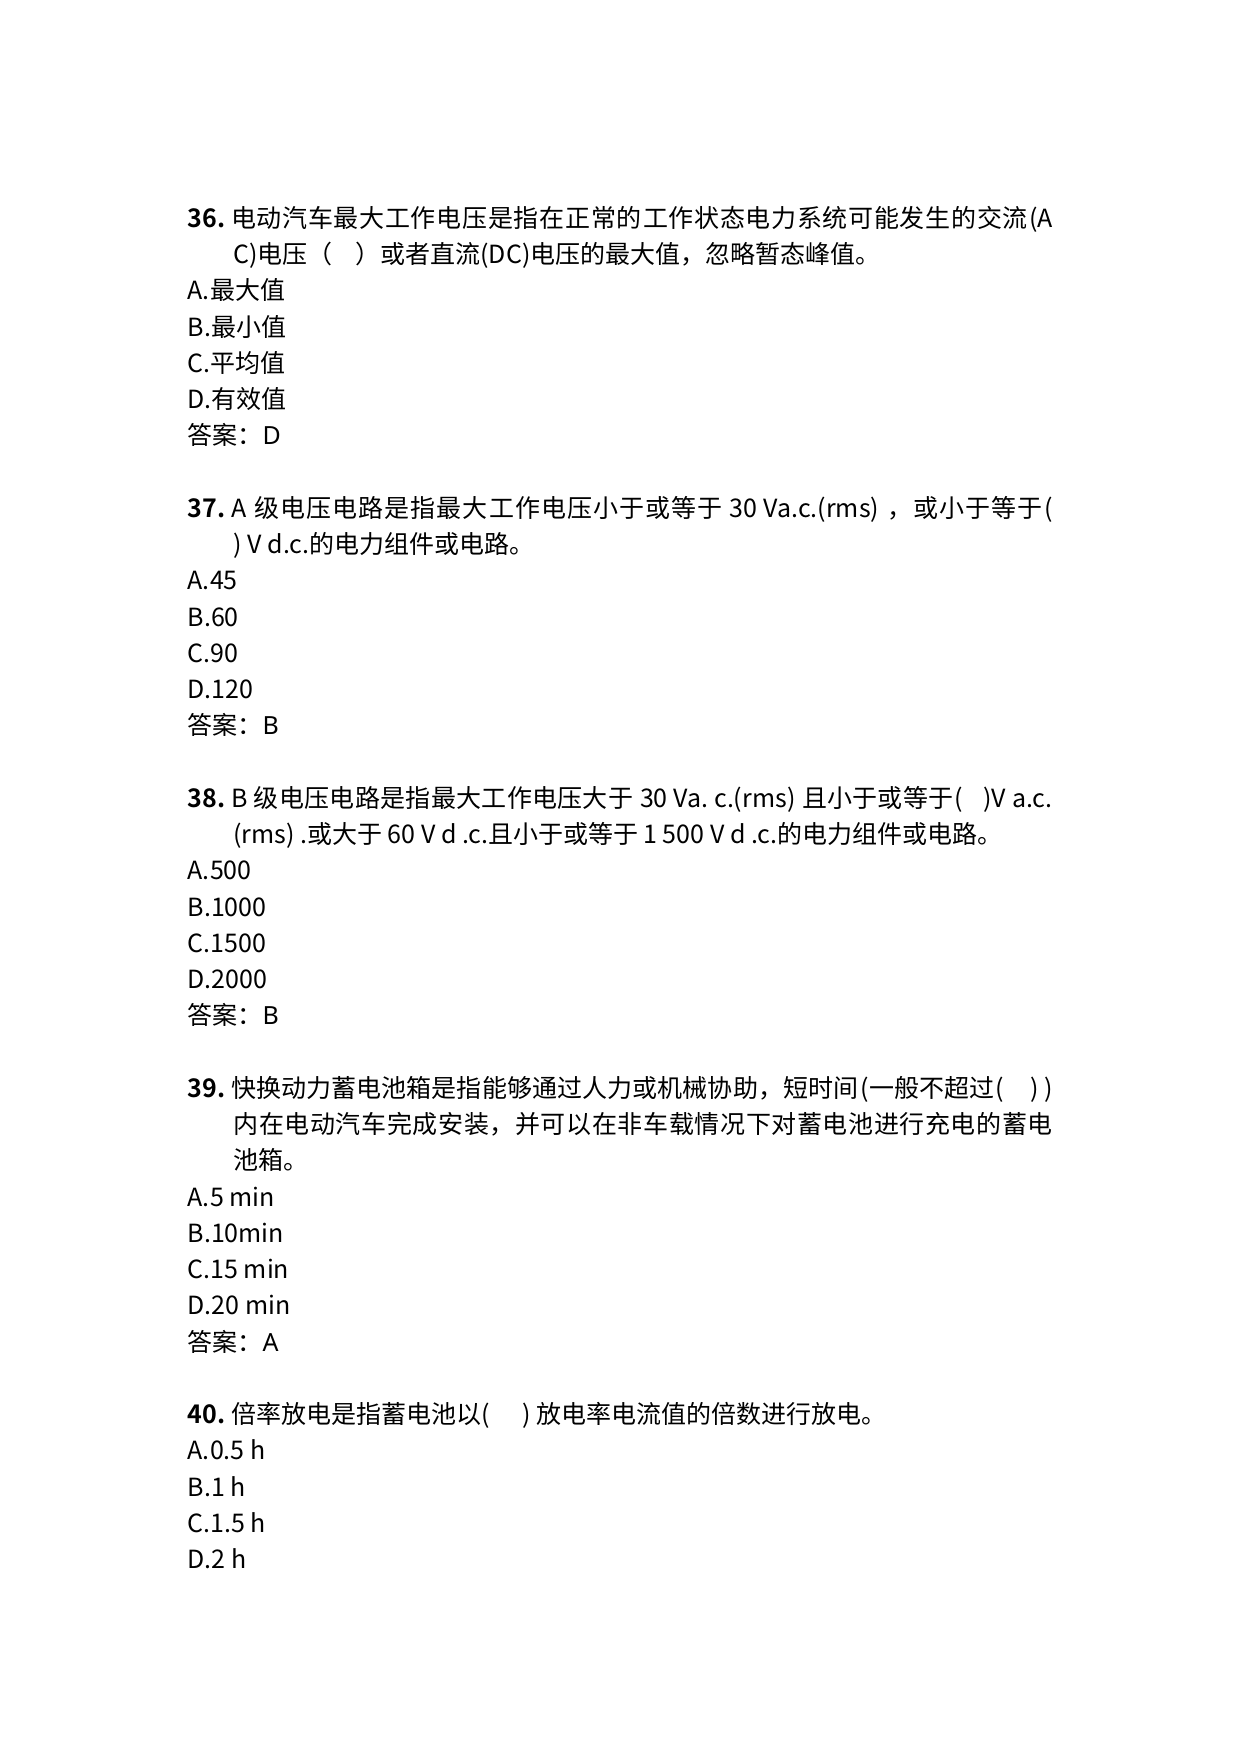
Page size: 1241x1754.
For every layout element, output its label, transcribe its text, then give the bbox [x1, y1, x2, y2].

list 1500 [187, 923, 1053, 959]
list 平均值 [187, 343, 1053, 379]
list 60 [187, 597, 1053, 633]
list 1 h [187, 1467, 1053, 1503]
list 90 [187, 633, 1053, 669]
list 0.5 h [187, 1431, 1053, 1467]
list 10min [187, 1213, 1053, 1249]
list 5 min [187, 1177, 1053, 1213]
list 答案：B [187, 706, 1053, 742]
list 最小值 [187, 307, 1053, 343]
list 20 min [187, 1286, 1053, 1322]
list B 级电压电路是指最大工作电压大于30 Va. c.(rms) 且小于或等于( )V a.c.(rms) .或大于60 V d .c.且小于或等于1 500 V d .c.的电力组件或电路。 [187, 778, 1053, 851]
list 500 [187, 851, 1053, 887]
list 2 h [187, 1539, 1053, 1576]
list 15 min [187, 1249, 1053, 1286]
list A 级电压电路是指最大工作电压小于或等于30 Va.c.(rms) ，或小于等于( ) V d.c.的电力组件或电路。 [187, 488, 1053, 561]
list 倍率放电是指蓄电池以( ) 放电率电流值的倍数进行放电。 [187, 1394, 1053, 1431]
list 答案：B [187, 996, 1053, 1032]
list 2000 [187, 959, 1053, 996]
list 最大值 [187, 271, 1053, 307]
list 电动汽车最大工作电压是指在正常的工作状态电力系统可能发生的交流(AC)电压（ ）或者直流(DC)电压的最大值，忽略暂态峰值。 [187, 198, 1053, 271]
list 1000 [187, 887, 1053, 923]
list 答案：D [187, 416, 1053, 452]
list 1.5 h [187, 1503, 1053, 1539]
list 45 [187, 561, 1053, 597]
list 答案：A [187, 1322, 1053, 1358]
list 有效值 [187, 379, 1053, 416]
list 120 [187, 669, 1053, 706]
list 快换动力蓄电池箱是指能够通过人力或机械协助，短时间(一般不超过( ) )内在电动汽车完成安装，并可以在非车载情况下对蓄电池进行充电的蓄电池箱。 [187, 1068, 1053, 1177]
